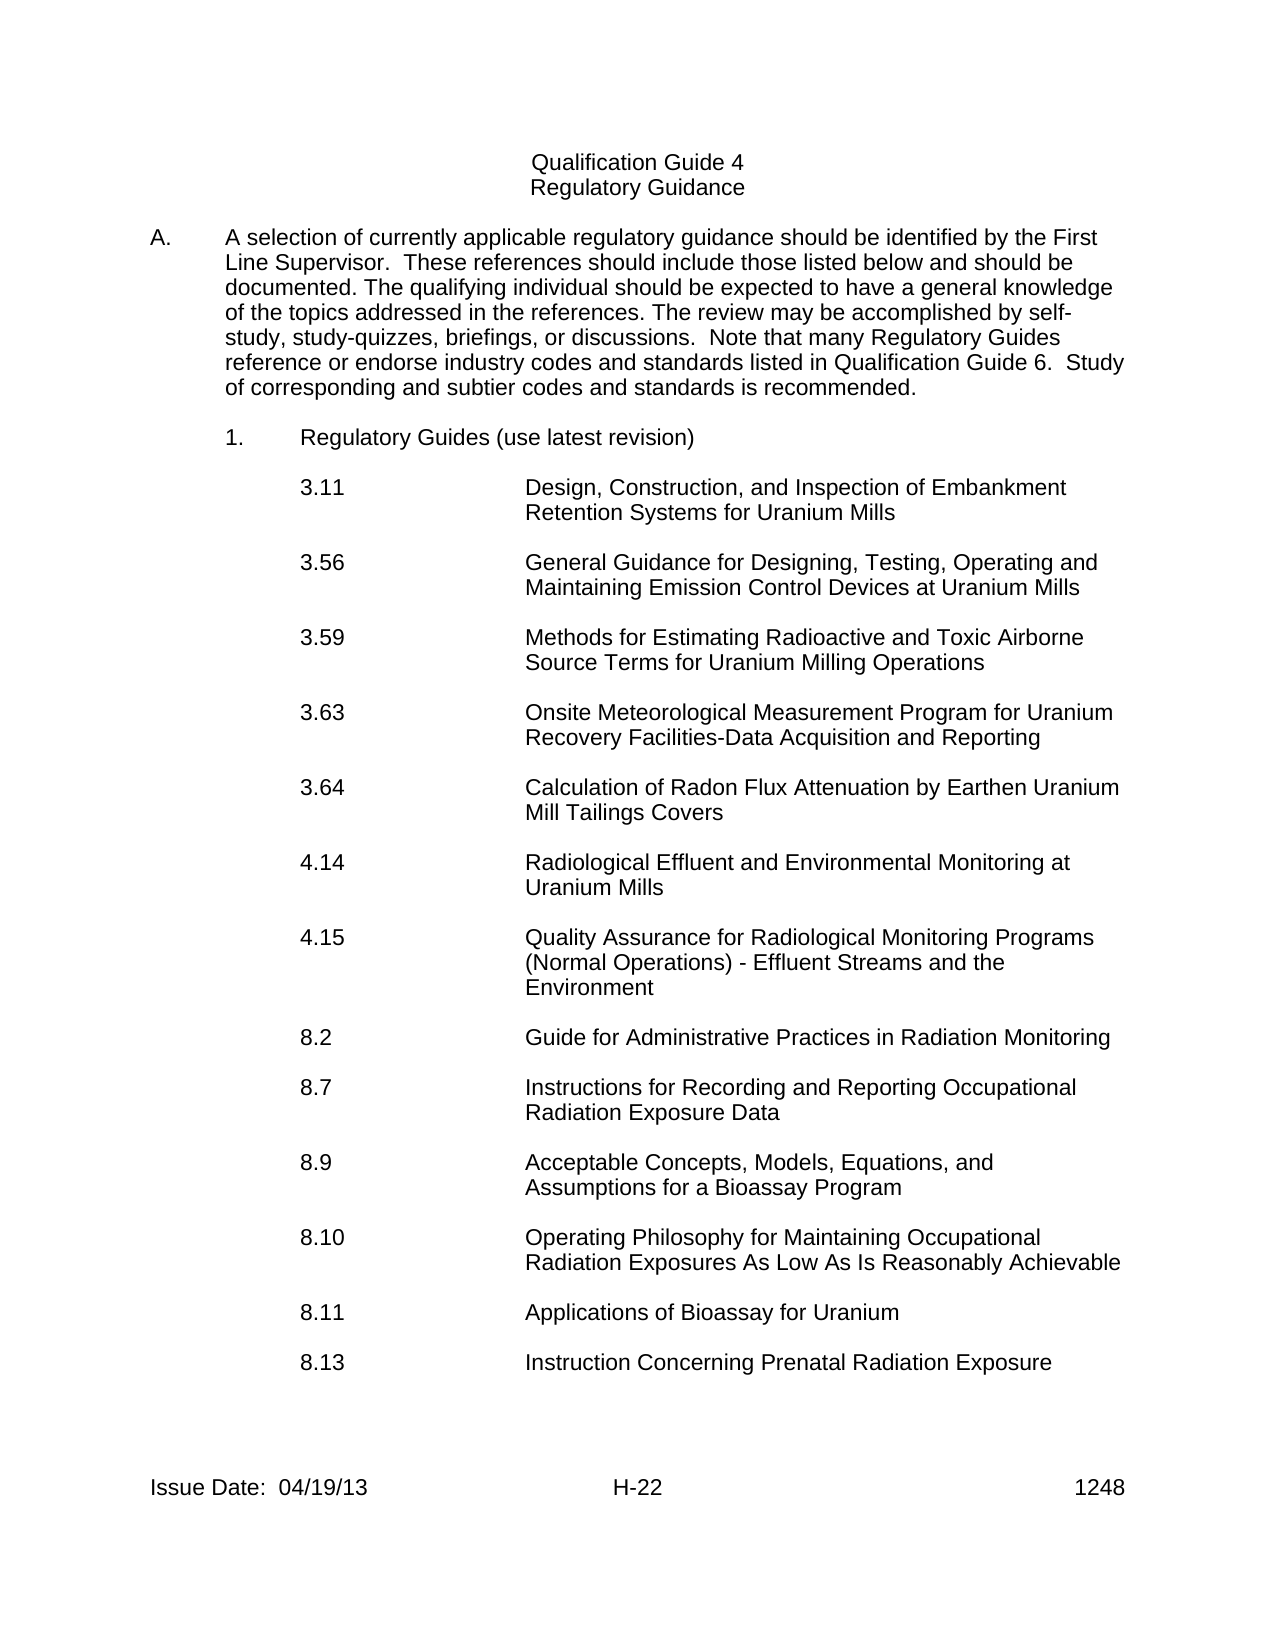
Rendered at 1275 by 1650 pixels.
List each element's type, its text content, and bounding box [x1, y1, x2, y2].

text 1. Regulatory Guides (use latest revision) [150, 425, 1125, 450]
text 4.14 Radiological Effluent and Environmental Monitoring at Uranium Mills [300, 850, 1125, 900]
text Regulatory Guidance [150, 175, 1125, 200]
text 8.10 Operating Philosophy for Maintaining Occupational Radiation Exposures As Low As Is Reasonably Achievable [300, 1225, 1125, 1275]
text 8.9 Acceptable Concepts, Models, Equations, and Assumptions for a Bioassay Program [300, 1150, 1125, 1200]
text 8.7 Instructions for Recording and Reporting Occupational Radiation Exposure Data [300, 1075, 1125, 1125]
text 4.15 Quality Assurance for Radiological Monitoring Programs (Normal Operations) - Effluent Streams and the Environment [300, 925, 1125, 1000]
text Qualification Guide 4 [150, 150, 1125, 175]
text 3.63 Onsite Meteorological Measurement Program for Uranium Recovery Facilities-Data Acquisition and Reporting [300, 700, 1125, 750]
text 8.2 Guide for Administrative Practices in Radiation Monitoring [300, 1025, 1125, 1050]
text 3.11 Design, Construction, and Inspection of Embankment Retention Systems for Uranium Mills [300, 475, 1125, 525]
text 3.59 Methods for Estimating Radioactive and Toxic Airborne Source Terms for Uranium Milling Operations [300, 625, 1125, 675]
text A. A selection of currently applicable regulatory guidance should be identified by the First Line Supervisor. These references should include those listed below and should be documented. The qualifying individual should be expected to have a general knowledge of the topics addressed in the references. The review may be accomplished by self-study, study-quizzes, briefings, or discussions. Note that many Regulatory Guides reference or endorse industry codes and standards listed in Qualification Guide 6. Study of corresponding and subtier codes and standards is recommended. [150, 225, 1125, 400]
text 3.64 Calculation of Radon Flux Attenuation by Earthen Uranium Mill Tailings Covers [300, 775, 1125, 825]
text 8.13 Instruction Concerning Prenatal Radiation Exposure [300, 1350, 1125, 1375]
text 8.11 Applications of Bioassay for Uranium [300, 1300, 1125, 1325]
text 3.56 General Guidance for Designing, Testing, Operating and Maintaining Emission Control Devices at Uranium Mills [300, 550, 1125, 600]
